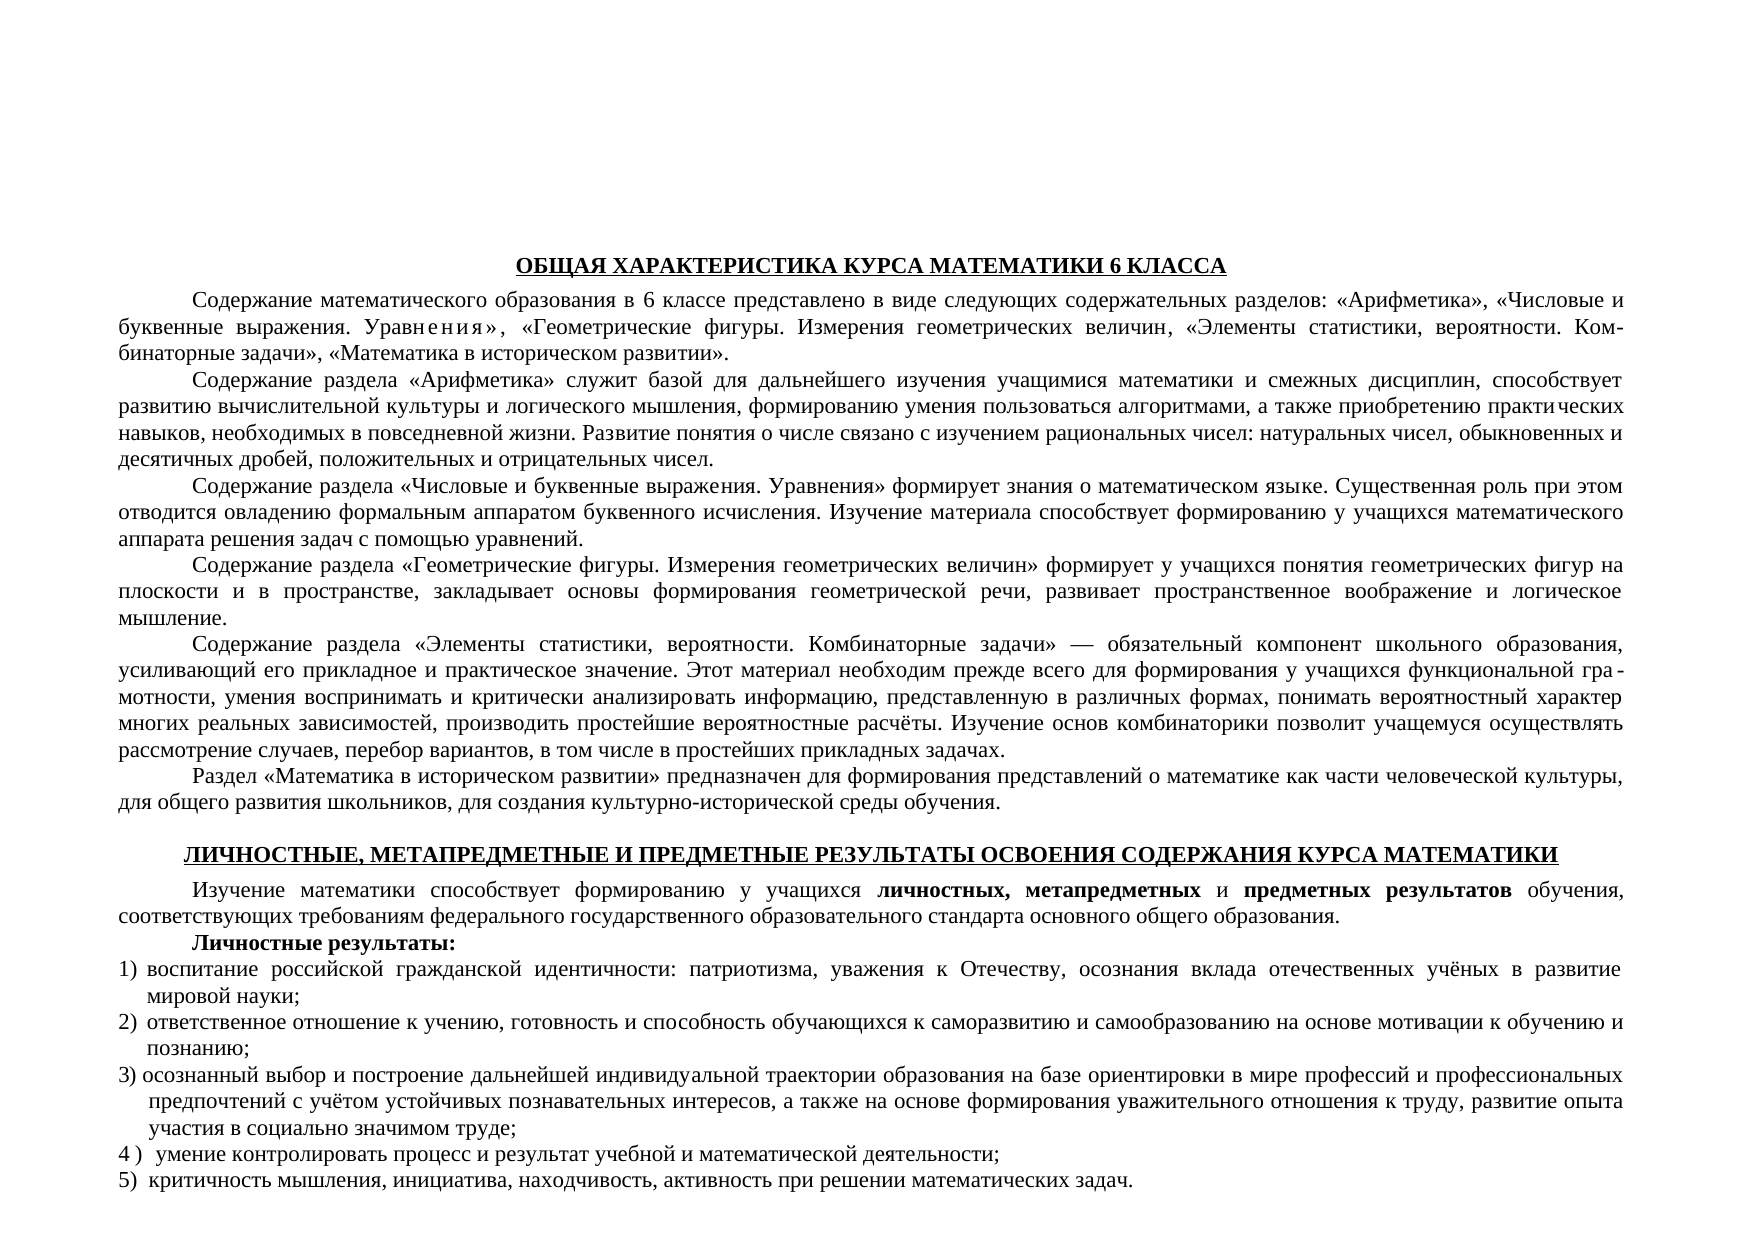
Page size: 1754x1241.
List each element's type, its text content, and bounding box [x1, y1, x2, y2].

text Содержание раздела «Числовые и буквенные выражения. Уравнения» формирует знания о математическом языке. Существенная роль при этом отводится овладению формальным аппаратом буквенного исчисления. Изучение материала способствует формированию у учащихся математического аппарата решения задач с помощью уравнений. [118, 472, 1623, 551]
text 3) осознанный выбор и построение дальнейшей индивидуальной траектории образования на базе ориентировки в мире профессий и профессиональных предпочтений с учётом устойчивых познавательных интересов, а также на основе формирования уважительного отношения к труду, развитие опыта участия в социально значимом труде; [118, 1061, 1624, 1140]
text Раздел «Математика в историческом развитии» предназначен для формирования представлений о математике как части человеческой культуры, для общего развития школьников, для создания культурно-исторической среды обучения. [118, 762, 1624, 815]
text ОБЩАЯ ХАРАКТЕРИСТИКА КУРСА МАТЕМАТИКИ 6 КЛАССА [118, 252, 1624, 278]
text 5) критичность мышления, инициатива, находчивость, активность при решении математических задач. [118, 1166, 1624, 1193]
text ЛИЧНОСТНЫЕ, МЕТАПРЕДМЕТНЫЕ И ПРЕДМЕТНЫЕ РЕЗУЛЬТАТЫ ОСВОЕНИЯ СОДЕРЖАНИЯ КУРСА МАТЕМАТИКИ [118, 841, 1624, 867]
text 4) умение контролировать процесс и результат учебной и математической деятельности; [118, 1140, 1624, 1166]
text Содержание математического образования в 6 классе представлено в виде следующих содержательных разделов: «Арифметика», «Числовые и буквенные выражения. Уравнения», «Геометрические фигуры. Измерения геометрических величин, «Элементы статистики, вероятности. Комбинаторные задачи», «Математика в историческом развитии». [118, 286, 1624, 366]
text Содержание раздела «Арифметика» служит базой для дальнейшего изучения учащимися математики и смежных дисциплин, способствует развитию вычислительной культуры и логического мышления, формированию умения пользоваться алгоритмами, а также приобретению практических навыков, необходимых в повседневной жизни. Развитие понятия о числе связано с изучением рациональных чисел: натуральных чисел, обыкновенных и десятичных дробей, положительных и отрицательных чисел. [118, 366, 1624, 472]
text Содержание раздела «Геометрические фигуры. Измерения геометрических величин» формирует у учащихся понятия геометрических фигур на плоскости и в пространстве, закладывает основы формирования геометрической речи, развивает пространственное воображение и логическое мышление. [118, 551, 1624, 630]
text Личностные результаты: [161, 929, 1624, 955]
list воспитание российской гражданской идентичности: патриотизма, уважения к Отечеству, осознания вклада отечественных учёных в развитие мировой науки; [118, 955, 1624, 1008]
text Содержание раздела «Элементы статистики, вероятности. Комбинаторные задачи» — обязательный компонент школьного образования, усиливающий его прикладное и практическое значение. Этот материал необходим прежде всего для формирования у учащихся функциональной грамотности, умения воспринимать и критически анализировать информацию, представленную в различных формах, понимать вероятностный характер многих реальных зависимостей, производить простейшие вероятностные расчёты. Изучение основ комбинаторики позволит учащемуся осуществлять рассмотрение случаев, перебор вариантов, в том числе в простейших прикладных задачах. [118, 630, 1624, 762]
list ответственное отношение к учению, готовность и способность обучающихся к саморазвитию и самообразованию на основе мотивации к обучению и познанию; [118, 1008, 1624, 1061]
text Изучение математики способствует формированию у учащихся личностных, метапредметных и предметных результатов обучения, соответствующих требованиям федерального государственного образовательного стандарта основного общего образования. [118, 876, 1624, 928]
